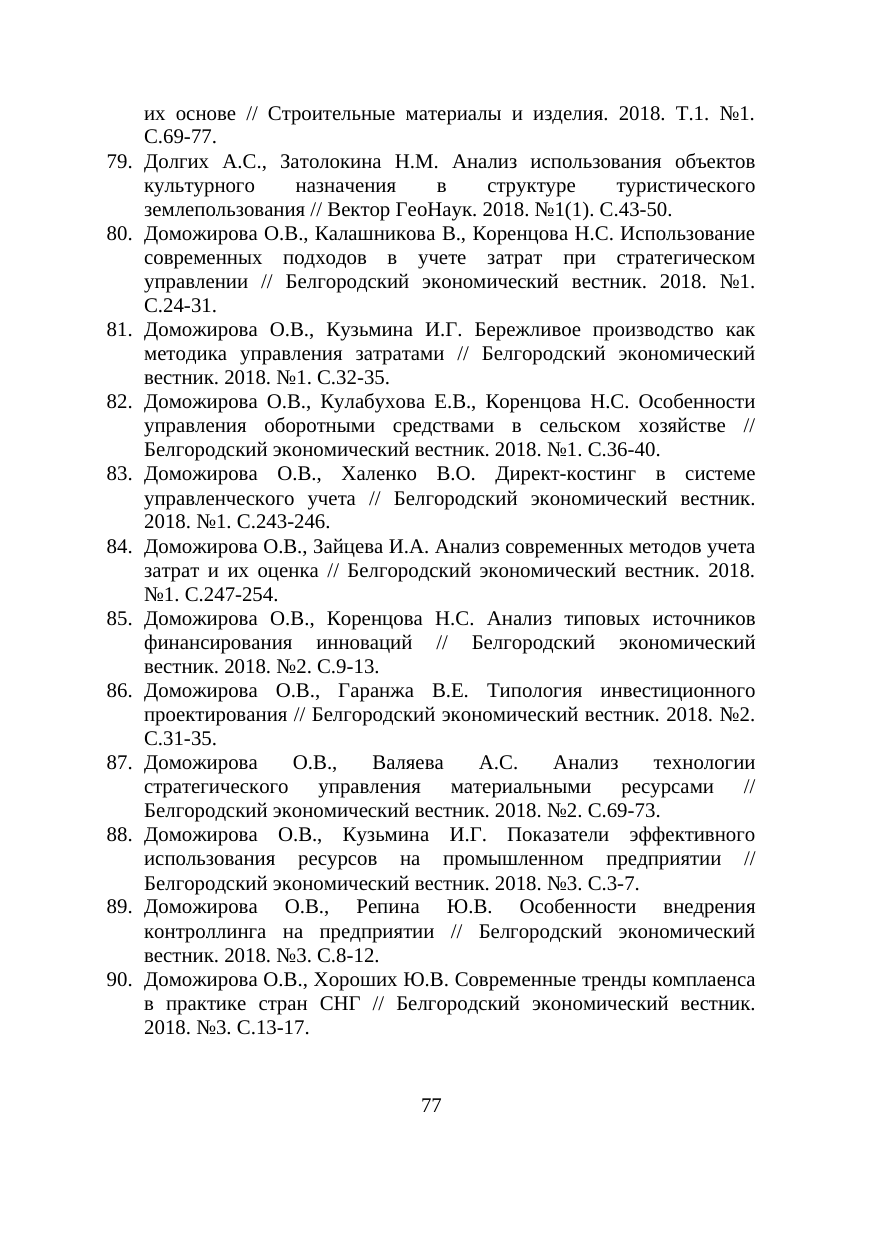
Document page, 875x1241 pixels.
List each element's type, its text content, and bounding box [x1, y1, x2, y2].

list Доможирова О.В., Валяева А.С. Анализ технологии стратегического управления материальными ресурсами // Белгородский экономический вестник. 2018. №2. С.69-73. [106, 750, 756, 822]
list Доможирова О.В., Гаранжа В.Е. Типология инвестиционного проектирования // Белгородский экономический вестник. 2018. №2. С.31-35. [106, 678, 756, 750]
list Доможирова О.В., Репина Ю.В. Особенности внедрения контроллинга на предприятии // Белгородский экономический вестник. 2018. №3. С.8-12. [106, 894, 756, 967]
list Доможирова О.В., Калашникова В., Коренцова Н.С. Использование современных подходов в учете затрат при стратегическом управлении // Белгородский экономический вестник. 2018. №1. С.24-31. [106, 221, 756, 317]
list Доможирова О.В., Кузьмина И.Г. Показатели эффективного использования ресурсов на промышленном предприятии // Белгородский экономический вестник. 2018. №3. С.3-7. [106, 822, 756, 894]
list Доможирова О.В., Коренцова Н.С. Анализ типовых источников финансирования инноваций // Белгородский экономический вестник. 2018. №2. С.9-13. [106, 606, 756, 678]
list Долгих А.С., Затолокина Н.М. Анализ использования объектов культурного назначения в структуре туристического землепользования // Вектор ГеоНаук. 2018. №1(1). С.43-50. [106, 148, 756, 221]
list Доможирова О.В., Зайцева И.А. Анализ современных методов учета затрат и их оценка // Белгородский экономический вестник. 2018. №1. С.247-254. [106, 533, 756, 606]
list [106, 100, 756, 148]
list Доможирова О.В., Кулабухова Е.В., Коренцова Н.С. Особенности управления оборотными средствами в сельском хозяйстве // Белгородский экономический вестник. 2018. №1. С.36-40. [106, 389, 756, 461]
list Доможирова О.В., Кузьмина И.Г. Бережливое производство как методика управления затратами // Белгородский экономический вестник. 2018. №1. С.32-35. [106, 317, 756, 389]
list Доможирова О.В., Хороших Ю.В. Современные тренды комплаенса в практике стран СНГ // Белгородский экономический вестник. 2018. №3. С.13-17. [106, 967, 756, 1039]
list Доможирова О.В., Халенко В.О. Директ-костинг в системе управленческого учета // Белгородский экономический вестник. 2018. №1. С.243-246. [106, 461, 756, 533]
